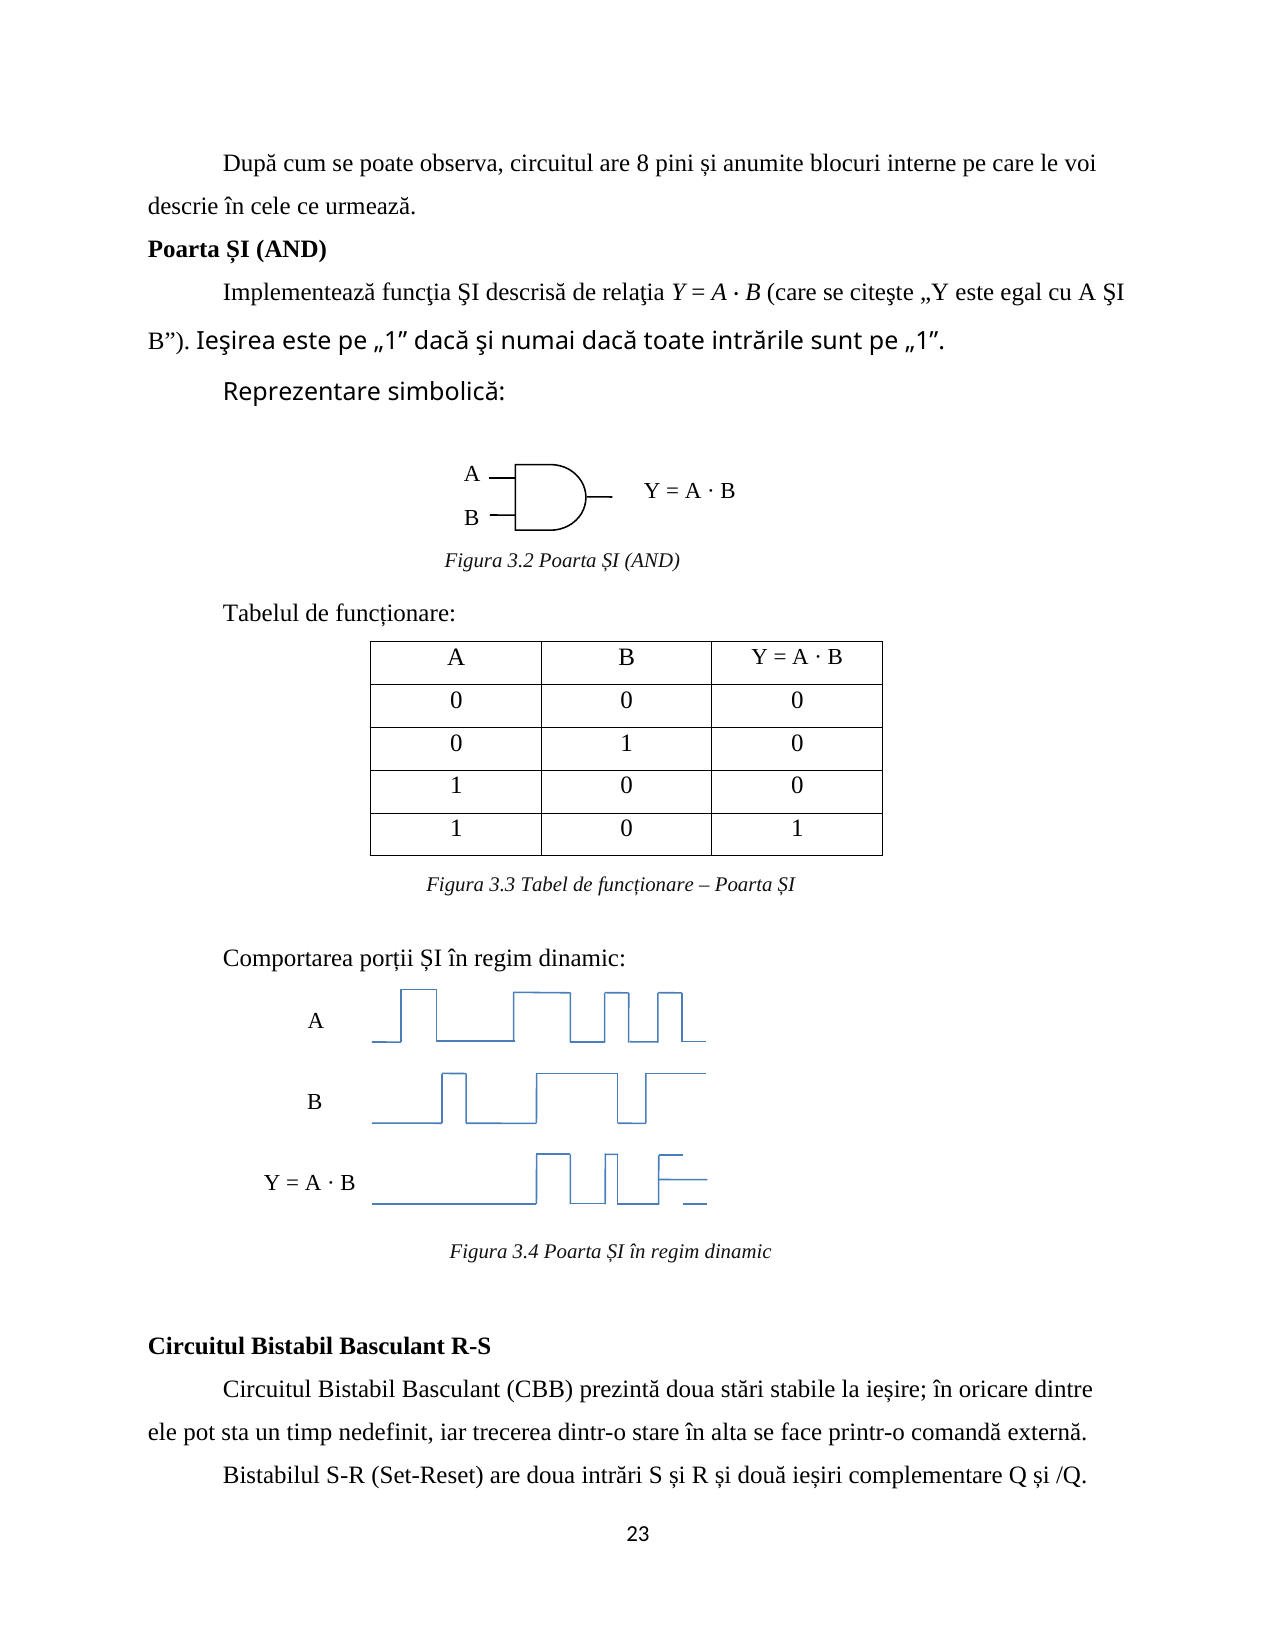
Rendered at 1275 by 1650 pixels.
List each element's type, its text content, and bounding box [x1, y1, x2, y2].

text Circuitul Bistabil Basculant R-S [148, 1331, 1127, 1359]
table_cell 1 [371, 814, 541, 855]
text Poarta ȘI (AND) [148, 234, 1127, 263]
table_cell 0 [712, 728, 882, 769]
table_cell 1 [712, 814, 882, 855]
table_cell 1 [371, 771, 541, 812]
table_cell 0 [371, 685, 541, 727]
table_cell 0 [712, 771, 882, 812]
table_cell 0 [542, 814, 711, 855]
table_header A [371, 642, 541, 684]
text Tabelul de funcționare: [148, 598, 1127, 626]
table_cell 0 [542, 685, 711, 727]
text Comportarea porții ȘI în regim dinamic: [148, 943, 1127, 971]
table_cell 0 [371, 728, 541, 769]
table_header B [542, 642, 711, 684]
text Circuitul Bistabil Basculant (CBB) prezintă doua stări stabile la ieșire; în oricare dintre ele pot sta un timp nedefinit, iar trecerea dintr-o stare în alta se face printr-o comandă externă. [148, 1374, 1127, 1446]
table_header Y = A · B [712, 642, 882, 684]
text Reprezentare simbolică: [148, 374, 1127, 408]
table_cell 0 [712, 685, 882, 727]
table_cell 1 [542, 728, 711, 769]
table_cell 0 [542, 771, 711, 812]
text Bistabilul S-R (Set-Reset) are doua intrări S și R și două ieșiri complementare Q și /Q. [148, 1460, 1127, 1489]
text După cum se poate observa, circuitul are 8 pini și anumite blocuri interne pe care le voi descrie în cele ce urmează. [148, 148, 1127, 219]
text Implementează funcţia ŞI descrisă de relaţia Y = A · B (care se citeşte „Y este egal cu A ŞI B”). Ieşirea este pe „1” dacă şi numai dacă toate intrările sunt pe „1”. [148, 277, 1127, 357]
